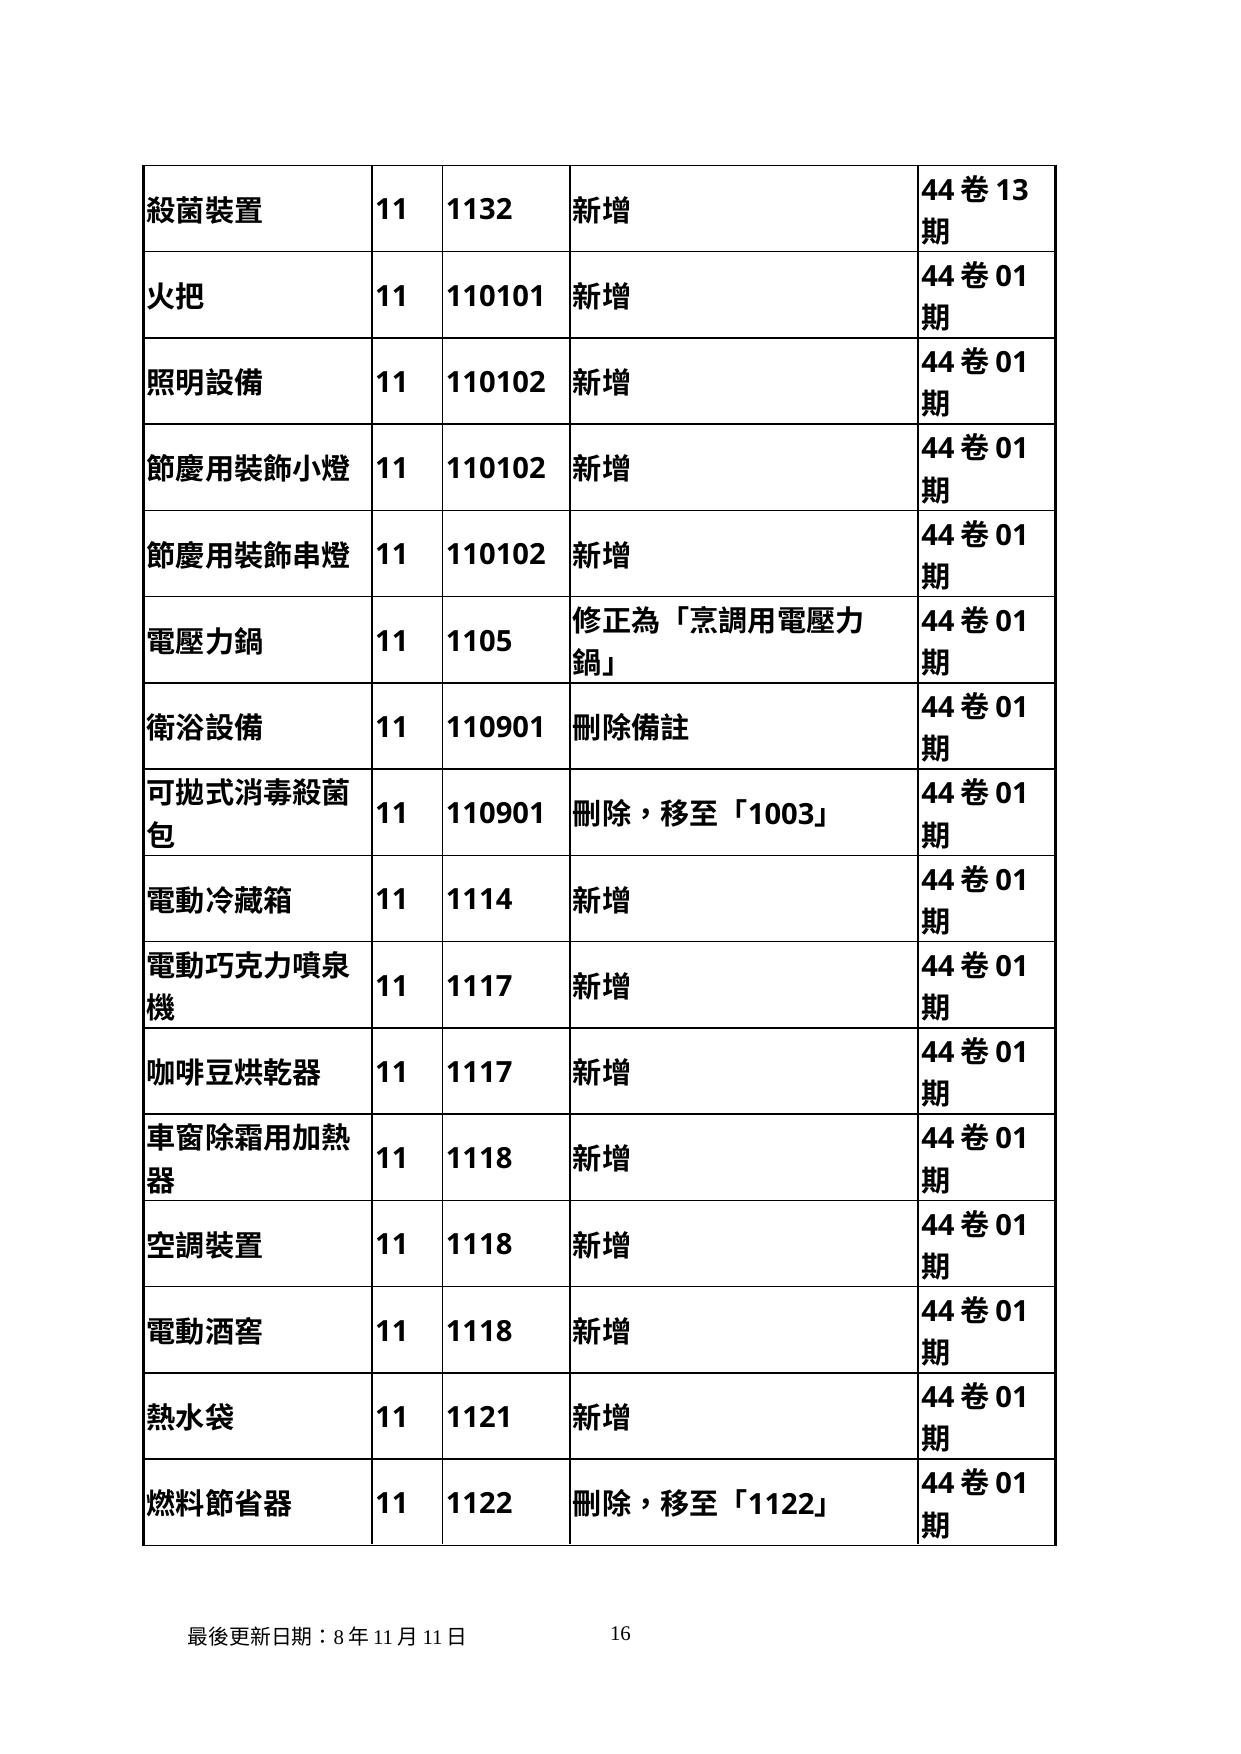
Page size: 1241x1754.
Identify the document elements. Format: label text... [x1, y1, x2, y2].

table_cell 咖啡豆烘乾器 [145, 1029, 371, 1113]
table_cell 新增 [571, 425, 917, 509]
table_cell 44卷01期 [919, 339, 1054, 423]
table_cell 刪除，移至「1003」 [571, 770, 917, 854]
table_cell 電動冷藏箱 [145, 856, 371, 941]
table_cell 11 [373, 856, 442, 941]
table_cell 110901 [443, 684, 569, 768]
table_cell 燃料節省器 [145, 1460, 371, 1544]
table_cell 新增 [571, 942, 917, 1027]
table_cell 1121 [443, 1374, 569, 1458]
table_cell 44卷13期 [919, 166, 1054, 251]
table_cell 44卷01期 [919, 1460, 1054, 1544]
table_cell 火把 [145, 252, 371, 337]
table_cell 110102 [443, 339, 569, 423]
table_cell 電動酒窖 [145, 1287, 371, 1372]
table_cell 44卷01期 [919, 252, 1054, 337]
table_cell 車窗除霜用加熱器 [145, 1115, 371, 1199]
table_cell 節慶用裝飾小燈 [145, 425, 371, 509]
table_cell 11 [373, 770, 442, 854]
table_cell 44卷01期 [919, 1374, 1054, 1458]
table_cell 新增 [571, 1374, 917, 1458]
table_cell 110102 [443, 425, 569, 509]
table_cell 1122 [443, 1460, 569, 1544]
table_cell 44卷01期 [919, 942, 1054, 1027]
table_cell 11 [373, 1201, 442, 1286]
table_cell 新增 [571, 1029, 917, 1113]
table_cell 電壓力鍋 [145, 597, 371, 682]
table_cell 11 [373, 339, 442, 423]
table_cell 11 [373, 252, 442, 337]
table_cell 44卷01期 [919, 597, 1054, 682]
table_cell 11 [373, 1115, 442, 1199]
table_cell 44卷01期 [919, 856, 1054, 941]
table_cell 44卷01期 [919, 684, 1054, 768]
table_cell 11 [373, 1374, 442, 1458]
table_cell 新增 [571, 252, 917, 337]
table_cell 11 [373, 1029, 442, 1113]
table_cell 110901 [443, 770, 569, 854]
table_cell 1118 [443, 1201, 569, 1286]
table_cell 1114 [443, 856, 569, 941]
table_cell 1118 [443, 1287, 569, 1372]
table_cell 11 [373, 942, 442, 1027]
table_cell 刪除備註 [571, 684, 917, 768]
table_cell 修正為「烹調用電壓力鍋」 [571, 597, 917, 682]
table_cell 44卷01期 [919, 1115, 1054, 1199]
table_cell 1132 [443, 166, 569, 251]
table_cell 熱水袋 [145, 1374, 371, 1458]
table_cell 新增 [571, 1287, 917, 1372]
table_cell 1117 [443, 1029, 569, 1113]
table_cell 衛浴設備 [145, 684, 371, 768]
table_cell 11 [373, 511, 442, 596]
table_cell 新增 [571, 1115, 917, 1199]
table_cell 44卷01期 [919, 1287, 1054, 1372]
table_cell 44卷01期 [919, 770, 1054, 854]
table_cell 11 [373, 166, 442, 251]
table_cell 可拋式消毒殺菌包 [145, 770, 371, 854]
table_cell 新增 [571, 166, 917, 251]
table_cell 新增 [571, 339, 917, 423]
table_cell 新增 [571, 511, 917, 596]
table_cell 節慶用裝飾串燈 [145, 511, 371, 596]
table_cell 電動巧克力噴泉機 [145, 942, 371, 1027]
table_cell 刪除，移至「1122」 [571, 1460, 917, 1544]
table_cell 44卷01期 [919, 1201, 1054, 1286]
table_cell 11 [373, 684, 442, 768]
table_cell 11 [373, 1287, 442, 1372]
table_cell 44卷01期 [919, 511, 1054, 596]
table_cell 空調裝置 [145, 1201, 371, 1286]
table_cell 殺菌裝置 [145, 166, 371, 251]
table_cell 1117 [443, 942, 569, 1027]
table_cell 44卷01期 [919, 425, 1054, 509]
table_cell 11 [373, 425, 442, 509]
table_cell 11 [373, 1460, 442, 1544]
table_cell 11 [373, 597, 442, 682]
table_cell 1118 [443, 1115, 569, 1199]
table_cell 新增 [571, 1201, 917, 1286]
table_cell 1105 [443, 597, 569, 682]
table_cell 110101 [443, 252, 569, 337]
table_cell 44卷01期 [919, 1029, 1054, 1113]
table_cell 新增 [571, 856, 917, 941]
table_cell 110102 [443, 511, 569, 596]
table_cell 照明設備 [145, 339, 371, 423]
